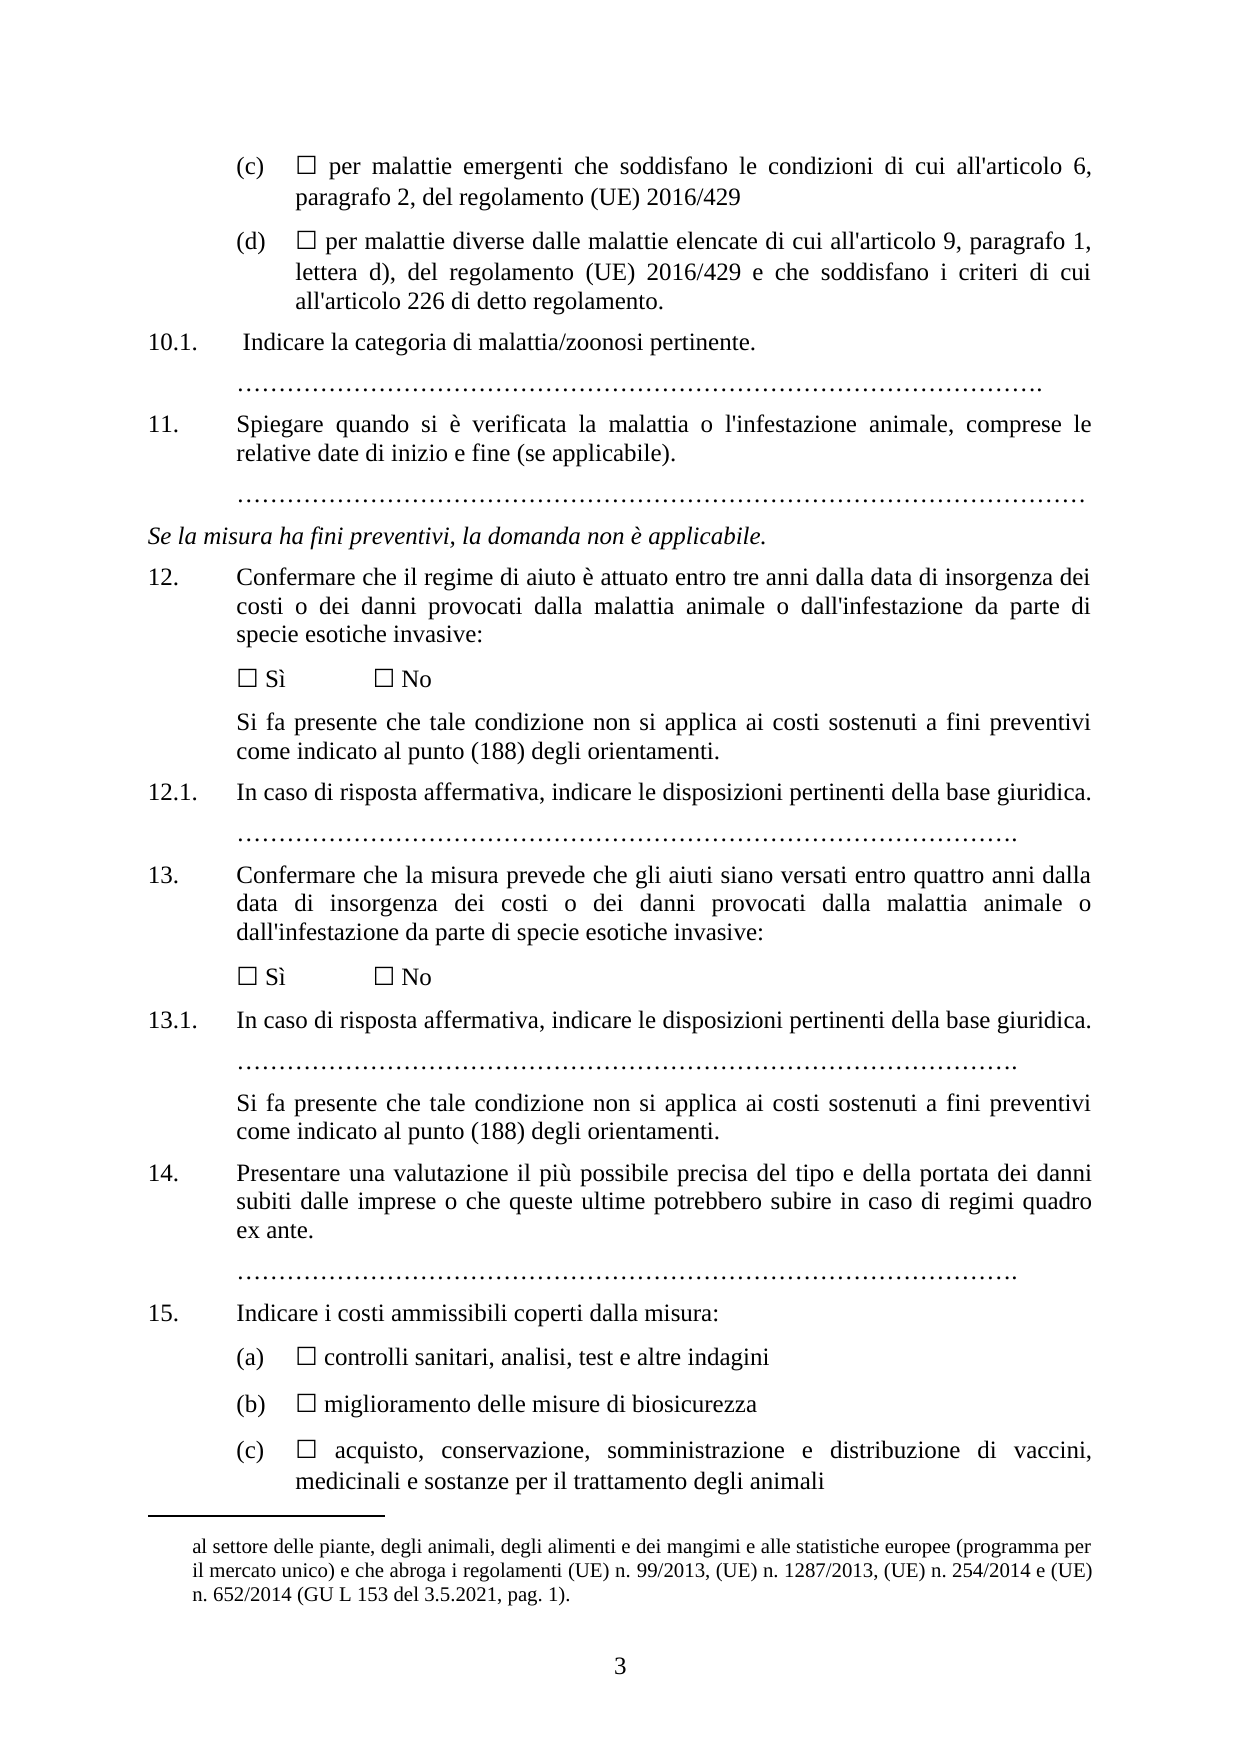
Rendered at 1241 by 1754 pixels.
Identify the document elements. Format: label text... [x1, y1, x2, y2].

text Si fa presente che tale condizione non si applica ai costi sostenuti a fini preventivi come indicato al punto (188) degli orientamenti. [236, 707, 1093, 765]
text (c) acquisto, conservazione, somministrazione e distribuzione di vaccini, medicinali e sostanze per il trattamento degli animali [236, 1432, 1093, 1495]
text (c) per malattie emergenti che soddisfano le condizioni di cui all'articolo 6, paragrafo 2, del regolamento (UE) 2016/429 [236, 148, 1093, 210]
text …………………………………………………………………………………. [236, 1046, 1093, 1075]
text …………………………………………………………………………………. [236, 818, 1093, 847]
text (a) controlli sanitari, analisi, test e altre indagini [236, 1339, 1093, 1373]
text 10.1. Indicare la categoria di malattia/zoonosi pertinente. [148, 327, 1093, 356]
text 12.1. In caso di risposta affermativa, indicare le disposizioni pertinenti della base giuridica. [148, 777, 1093, 806]
text 14. Presentare una valutazione il più possibile precisa del tipo e della portata dei danni subiti dalle imprese o che queste ultime potrebbero subire in caso di regimi quadro ex ante. [148, 1158, 1093, 1244]
text Si fa presente che tale condizione non si applica ai costi sostenuti a fini preventivi come indicato al punto (188) degli orientamenti. [236, 1088, 1093, 1145]
text (d) per malattie diverse dalle malattie elencate di cui all'articolo 9, paragrafo 1, lettera d), del regolamento (UE) 2016/429 e che soddisfano i criteri di cui all'articolo 226 di detto regolamento. [236, 223, 1093, 314]
text Se la misura ha fini preventivi, la domanda non è applicabile. [148, 521, 1093, 549]
text (b) miglioramento delle misure di biosicurezza [236, 1385, 1093, 1419]
text 15. Indicare i costi ammissibili coperti dalla misura: [148, 1298, 1093, 1326]
text ……………………………………………………………………………………. [236, 368, 1093, 397]
text Sì No [236, 958, 1093, 993]
text …………………………………………………………………………………. [236, 1256, 1093, 1285]
text 11. Spiegare quando si è verificata la malattia o l'infestazione animale, comprese le relative date di inizio e fine (se applicabile). [148, 409, 1093, 467]
text 13.1. In caso di risposta affermativa, indicare le disposizioni pertinenti della base giuridica. [148, 1005, 1093, 1034]
text 13. Confermare che la misura prevede che gli aiuti siano versati entro quattro anni dalla data di insorgenza dei costi o dei danni provocati dalla malattia animale o dall'infestazione da parte di specie esotiche invasive: [148, 860, 1093, 946]
text Sì No [236, 661, 1093, 695]
text ………………………………………………………………………………………… [236, 479, 1093, 508]
text 12. Confermare che il regime di aiuto è attuato entro tre anni dalla data di insorgenza dei costi o dei danni provocati dalla malattia animale o dall'infestazione da parte di specie esotiche invasive: [148, 562, 1093, 648]
